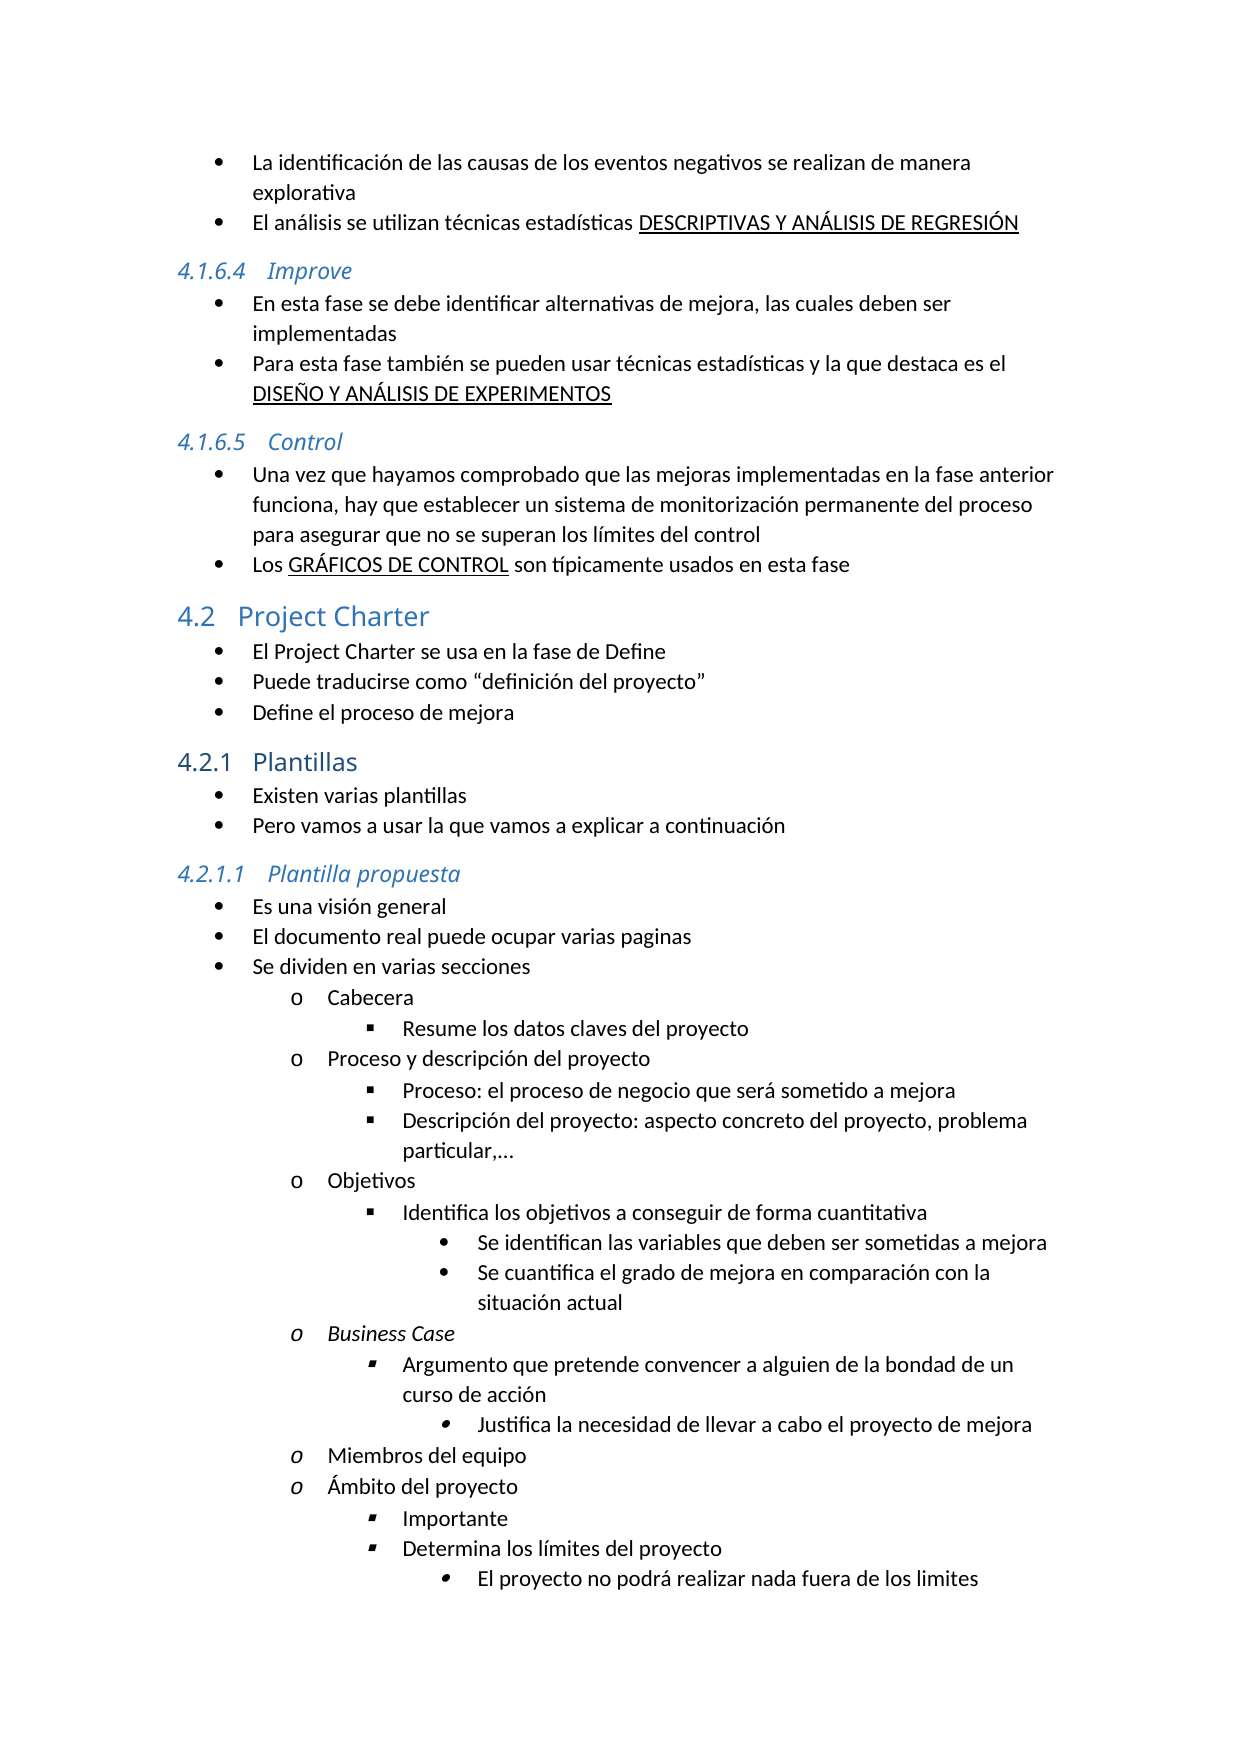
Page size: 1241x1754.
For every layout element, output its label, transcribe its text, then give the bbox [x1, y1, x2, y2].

subtitle Control [177, 426, 1063, 457]
list Descripción del proyecto: aspecto concreto del proyecto, problema particular,… [365, 1106, 1063, 1164]
list Cabecera [290, 983, 1063, 1012]
list Define el proceso de mejora [215, 698, 1063, 726]
list En esta fase se debe identificar alternativas de mejora, las cuales deben ser implementadas [215, 289, 1063, 347]
list Ámbito del proyecto [290, 1472, 1063, 1501]
list El documento real puede ocupar varias paginas [215, 922, 1063, 950]
list El análisis se utilizan técnicas estadísticas DESCRIPTIVAS Y ANÁLISIS DE REGRESIÓN [215, 208, 1063, 236]
list Business Case [290, 1319, 1063, 1348]
list Pero vamos a usar la que vamos a explicar a continuación [215, 811, 1063, 839]
list Determina los límites del proyecto [365, 1534, 1063, 1562]
list Proceso y descripción del proyecto [290, 1044, 1063, 1073]
list Proceso: el proceso de negocio que será sometido a mejora [365, 1076, 1063, 1104]
subtitle Project Charter [177, 597, 1063, 634]
list Puede traducirse como “definición del proyecto” [215, 667, 1063, 695]
list Se cuantifica el grado de mejora en comparación con la situación actual [440, 1258, 1063, 1317]
subtitle Plantillas [177, 744, 1063, 778]
list Se dividen en varias secciones [215, 952, 1063, 981]
list Justifica la necesidad de llevar a cabo el proyecto de mejora [440, 1411, 1063, 1439]
list El proyecto no podrá realizar nada fuera de los limites [440, 1564, 1063, 1592]
list Para esta fase también se pueden usar técnicas estadísticas y la que destaca es el DISEÑO Y ANÁLISIS DE EXPERIMENTOS [215, 349, 1063, 407]
list Se identifican las variables que deben ser sometidas a mejora [440, 1228, 1063, 1256]
list Resume los datos claves del proyecto [365, 1014, 1063, 1042]
subtitle Plantilla propuesta [177, 858, 1063, 889]
list Objetivos [290, 1166, 1063, 1196]
list El Project Charter se usa en la fase de Define [215, 637, 1063, 665]
list Miembros del equipo [290, 1441, 1063, 1470]
list Es una visión general [215, 892, 1063, 920]
subtitle Improve [177, 255, 1063, 286]
list La identificación de las causas de los eventos negativos se realizan de manera explorativa [215, 148, 1063, 206]
list Argumento que pretende convencer a alguien de la bondad de un curso de acción [365, 1350, 1063, 1408]
list Importante [365, 1504, 1063, 1532]
list Una vez que hayamos comprobado que las mejoras implementadas en la fase anterior funciona, hay que establecer un sistema de monitorización permanente del proceso para asegurar que no se superan los límites del control [215, 460, 1063, 548]
list Existen varias plantillas [215, 781, 1063, 809]
list Identifica los objetivos a conseguir de forma cuantitativa [365, 1198, 1063, 1226]
list Los GRÁFICOS DE CONTROL son típicamente usados en esta fase [215, 551, 1063, 578]
